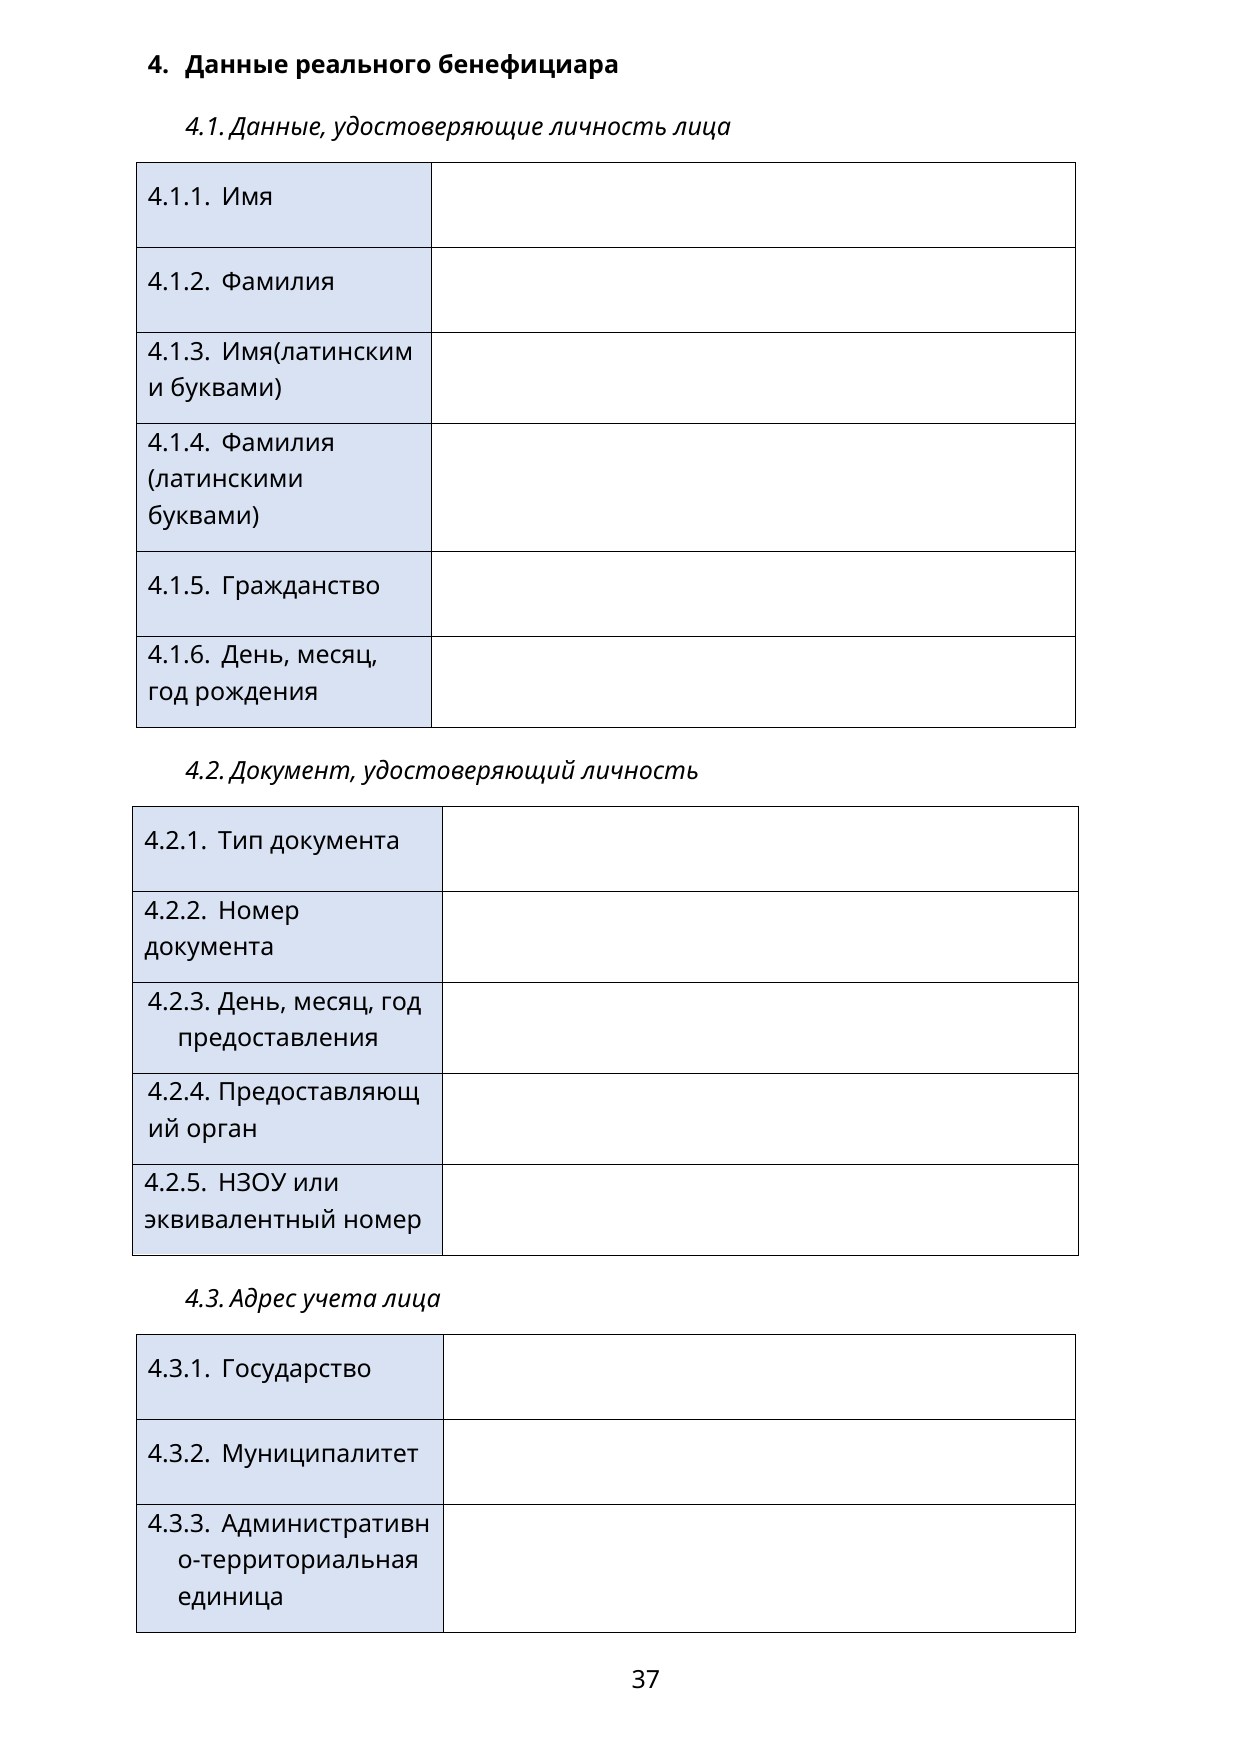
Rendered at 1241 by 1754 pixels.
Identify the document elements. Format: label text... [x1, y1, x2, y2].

table_cell [432, 424, 1075, 551]
table_cell День, месяц, год предоставления [133, 983, 442, 1073]
list Данные, удостоверяющие личность лица [185, 109, 1144, 143]
table_cell Административно-территориальная единица [137, 1505, 443, 1632]
table_cell Имя(латинскими буквами) [137, 333, 431, 423]
table_header Тип документа [133, 807, 442, 891]
table_header Государство [137, 1335, 443, 1419]
table_cell [443, 1165, 1078, 1254]
table_cell Предоставляющий орган [133, 1074, 442, 1164]
table_cell [432, 552, 1075, 636]
table_cell [444, 1420, 1075, 1504]
table_cell Гражданство [137, 552, 431, 636]
table_cell [444, 1505, 1075, 1632]
table_cell [432, 637, 1075, 727]
table_cell Номер документа [133, 892, 442, 982]
table_cell [443, 1074, 1078, 1164]
list Документ, удостоверяющий личность [185, 753, 1144, 787]
list Данные реального бенефициара [148, 47, 1144, 81]
table_cell День, месяц, год рождения [137, 637, 431, 727]
table_cell Фамилия (латинскими буквами) [137, 424, 431, 551]
table_cell Фамилия [137, 248, 431, 332]
table_cell [432, 333, 1075, 423]
table_header Имя [137, 163, 431, 247]
table_cell [443, 892, 1078, 982]
table_cell НЗОУ или эквивалентный номер [133, 1165, 442, 1254]
table_cell [443, 983, 1078, 1073]
list Адрес учета лица [185, 1281, 1144, 1315]
table_header [432, 163, 1075, 247]
table_cell [432, 248, 1075, 332]
table_cell Муниципалитет [137, 1420, 443, 1504]
table_header [444, 1335, 1075, 1419]
table_header [443, 807, 1078, 891]
